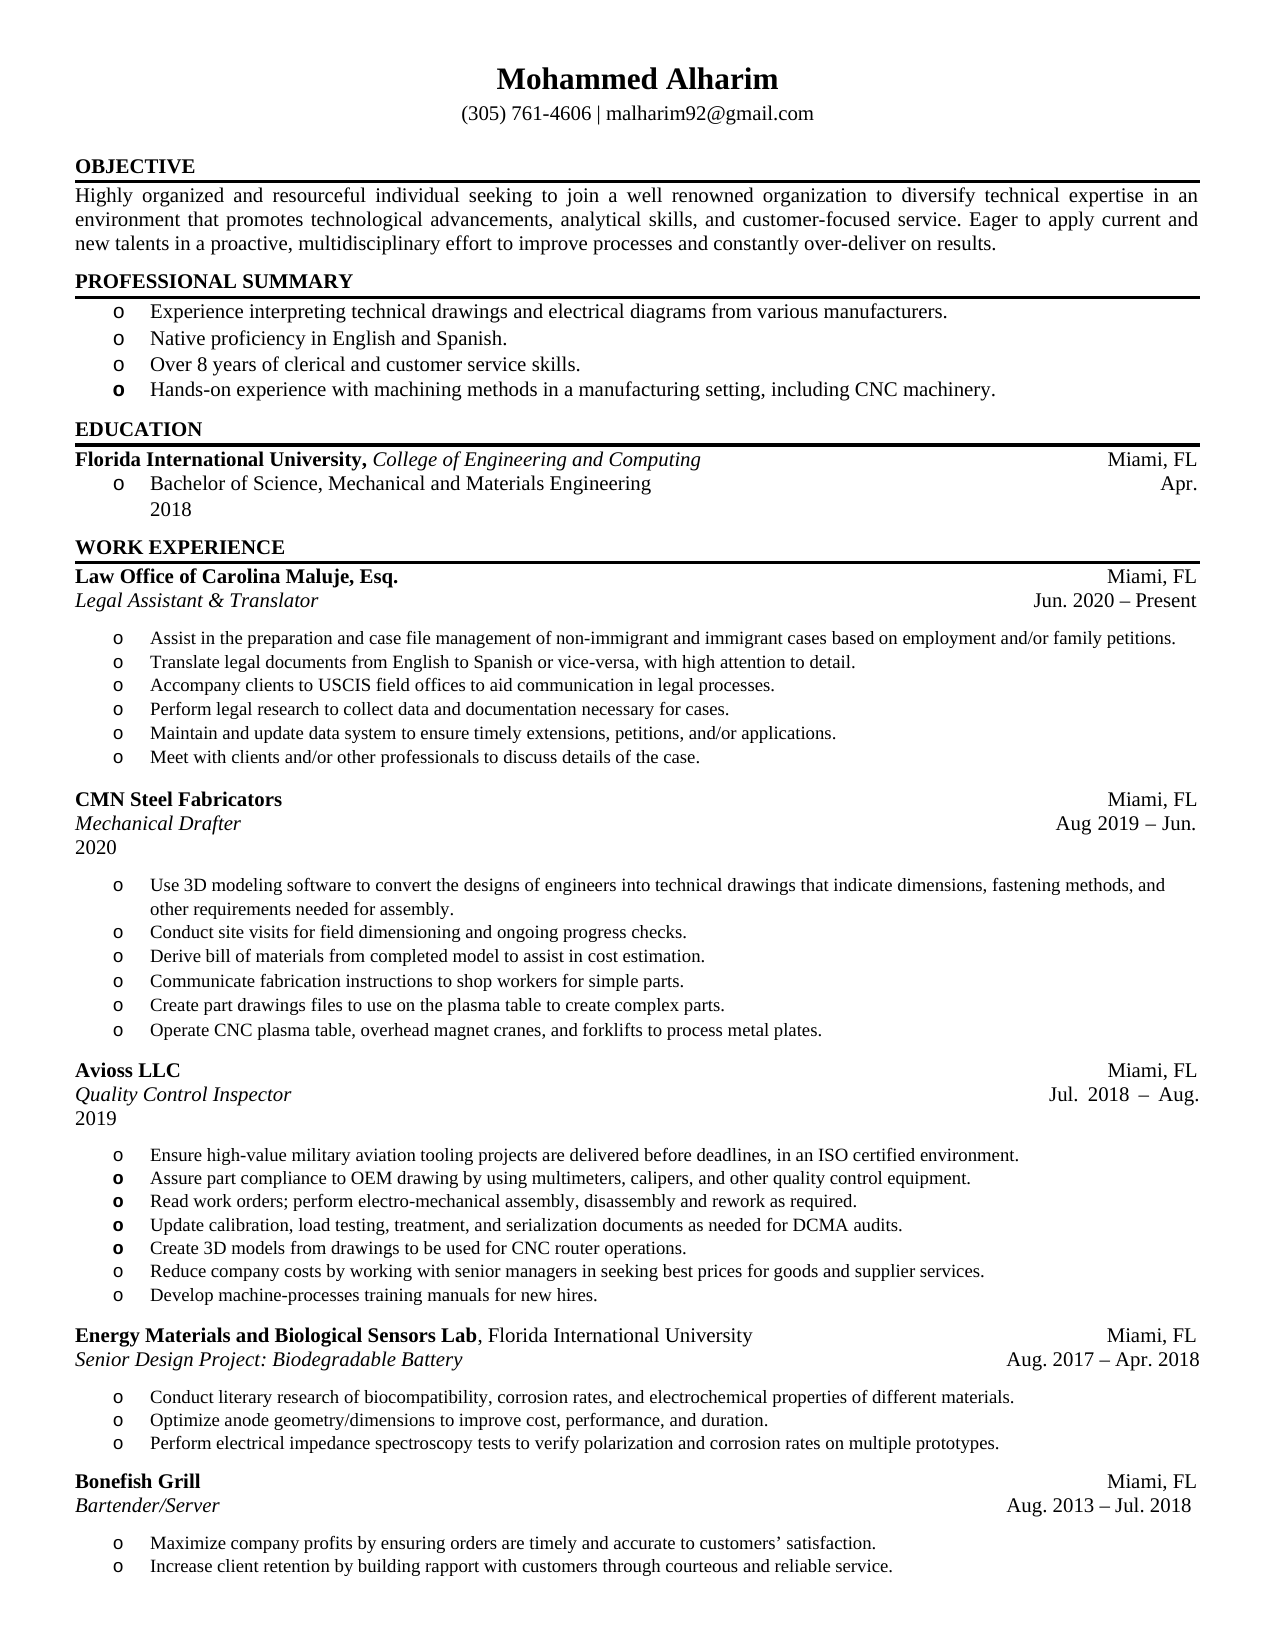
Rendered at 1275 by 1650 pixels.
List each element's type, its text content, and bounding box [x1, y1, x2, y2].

text Quality Control Inspector Jul. 2018 – Aug. 2019 [75, 1082, 1200, 1130]
list Assist in the preparation and case file management of non-immigrant and immigrant cases based on employment and/or family petitions. [112, 627, 1200, 650]
list Create part drawings files to use on the plasma table to create complex parts. [112, 994, 1200, 1017]
text WORK EXPERIENCE [75, 535, 1200, 561]
list Perform electrical impedance spectroscopy tests to verify polarization and corrosion rates on multiple prototypes. [112, 1432, 1200, 1455]
list Use 3D modeling software to convert the designs of engineers into technical drawings that indicate dimensions, fastening methods, and other requirements needed for assembly. [112, 873, 1200, 919]
text PROFESSIONAL SUMMARY [75, 269, 1200, 296]
list Operate CNC plasma table, overhead magnet cranes, and forklifts to process metal plates. [112, 1019, 1200, 1042]
list Develop machine-processes training manuals for new hires. [112, 1284, 1200, 1307]
text Bonefish Grill Miami, FL [75, 1469, 1200, 1493]
list Maximize company profits by ensuring orders are timely and accurate to customers’ satisfaction. [112, 1532, 1200, 1555]
text Avioss LLC Miami, FL [75, 1057, 1200, 1082]
text Mohammed Alharim [75, 60, 1200, 96]
list Update calibration, load testing, treatment, and serialization documents as needed for DCMA audits. [112, 1213, 1200, 1237]
text Florida International University, College of Engineering and Computing Miami, FL [75, 447, 1200, 471]
list Native proficiency in English and Spanish. [112, 326, 1200, 352]
text (305) 761-4606 | malharim92@gmail.com [75, 101, 1200, 125]
list Accompany clients to USCIS field offices to aid communication in legal processes. [112, 674, 1200, 697]
list Bachelor of Science, Mechanical and Materials Engineering Apr. 2018 [112, 471, 1200, 521]
list Assure part compliance to OEM drawing by using multimeters, calipers, and other quality control equipment. [112, 1167, 1200, 1190]
list Translate legal documents from English to Spanish or vice-versa, with high attention to detail. [112, 651, 1200, 674]
text OBJECTIVE [75, 153, 1200, 180]
list Hands-on experience with machining methods in a manufacturing setting, including CNC machinery. [112, 377, 1200, 403]
list Create 3D models from drawings to be used for CNC router operations. [112, 1237, 1200, 1260]
list Experience interpreting technical drawings and electrical diagrams from various manufacturers. [112, 299, 1200, 324]
list Optimize anode geometry/dimensions to improve cost, performance, and duration. [112, 1409, 1200, 1432]
list Increase client retention by building rapport with customers through courteous and reliable service. [112, 1555, 1200, 1578]
text CMN Steel Fabricators Miami, FL [75, 787, 1200, 811]
text Bartender/Server Aug. 2013 – Jul. 2018 [75, 1493, 1200, 1517]
text Highly organized and resourceful individual seeking to join a well renowned organization to diversify technical expertise in an environment that promotes technological advancements, analytical skills, and customer-focused service. Eager to apply current and new talents in a proactive, multidisciplinary effort to improve processes and constantly over-deliver on results. [75, 183, 1200, 255]
list Maintain and update data system to ensure timely extensions, petitions, and/or applications. [112, 722, 1200, 745]
list Conduct literary research of biocompatibility, corrosion rates, and electrochemical properties of different materials. [112, 1386, 1200, 1409]
text Energy Materials and Biological Sensors Lab, Florida International University Miami, FL [75, 1323, 1200, 1347]
list Perform legal research to collect data and documentation necessary for cases. [112, 697, 1200, 721]
list Derive bill of materials from completed model to assist in cost estimation. [112, 945, 1200, 968]
text EDUCATION [75, 417, 1200, 443]
text Law Office of Carolina Maluje, Esq. Miami, FL [75, 564, 1200, 588]
text Senior Design Project: Biodegradable Battery Aug. 2017 – Apr. 2018 [75, 1347, 1200, 1371]
list Read work orders; perform electro-mechanical assembly, disassembly and rework as required. [112, 1190, 1200, 1213]
list Communicate fabrication instructions to shop workers for simple parts. [112, 970, 1200, 993]
list Over 8 years of clerical and customer service skills. [112, 352, 1200, 377]
text Mechanical Drafter Aug 2019 – Jun. 2020 [75, 811, 1200, 859]
text Legal Assistant & Translator Jun. 2020 – Present [75, 588, 1200, 612]
list Ensure high-value military aviation tooling projects are delivered before deadlines, in an ISO certified environment. [112, 1144, 1200, 1167]
list Conduct site visits for field dimensioning and ongoing progress checks. [112, 921, 1200, 944]
list Meet with clients and/or other professionals to discuss details of the case. [112, 746, 1200, 769]
list Reduce company costs by working with senior managers in seeking best prices for goods and supplier services. [112, 1260, 1200, 1283]
